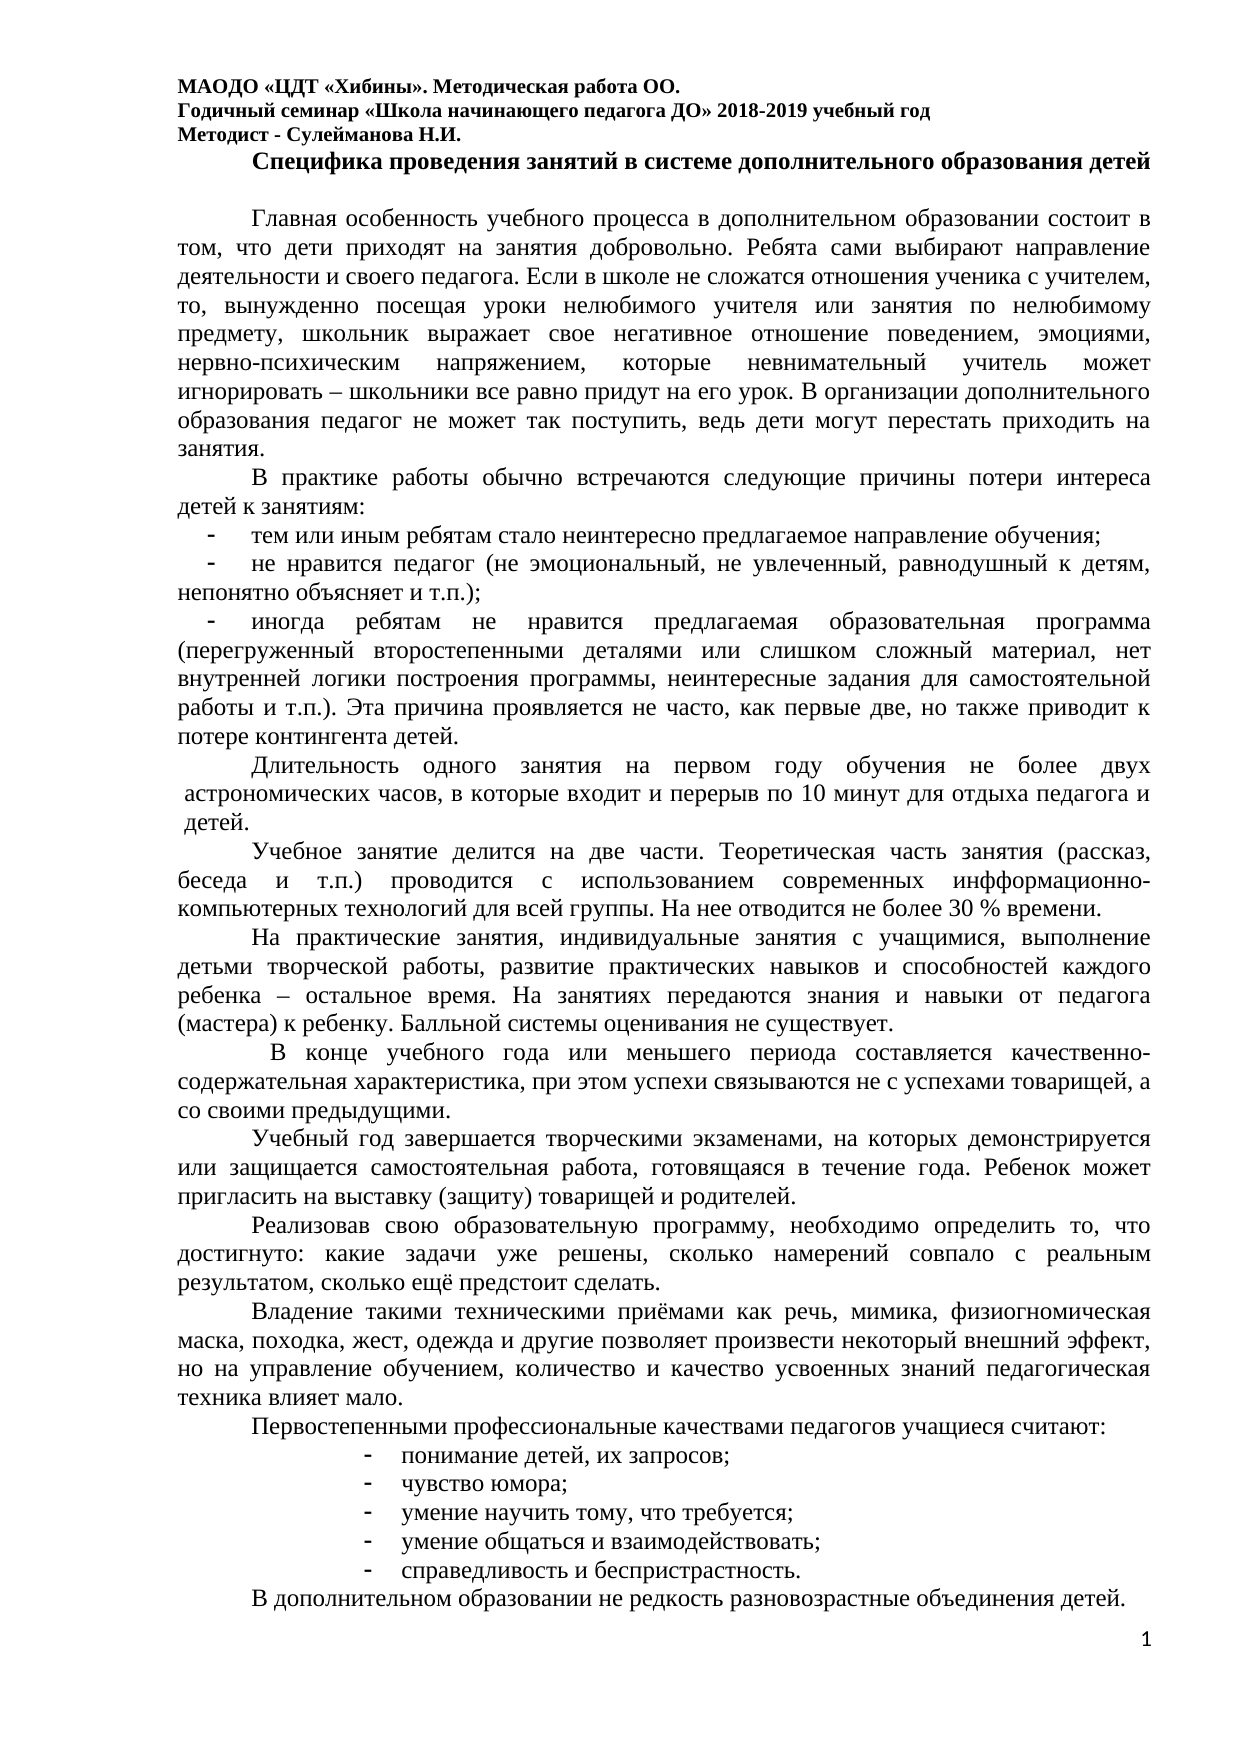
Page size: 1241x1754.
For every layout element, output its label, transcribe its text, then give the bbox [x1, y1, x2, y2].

list понимание детей, их запросов; [363, 1440, 1152, 1468]
text Учебный год завершается творческими экзаменами, на которых демонстрируется или защищается самостоятельная работа, готовящаяся в течение года. Ребенок может пригласить на выставку (защиту) товарищей и родителей. [177, 1123, 1152, 1210]
text Учебное занятие делится на две части. Теоретическая часть занятия (рассказ, беседа и т.п.) проводится с использованием современных инфформационно-компьютерных технологий для всей группы. На нее отводится не более 30 % времени. [177, 836, 1152, 922]
text Главная особенность учебного процесса в дополнительном образовании состоит в том, что дети приходят на занятия добровольно. Ребята сами выбирают направление деятельности и своего педагога. Если в школе не сложатся отношения ученика с учителем, то, вынужденно посещая уроки нелюбимого учителя или занятия по нелюбимому предмету, школьник выражает свое негативное отношение поведением, эмоциями, нервно-психическим напряжением, которые невнимательный учитель может игнорировать – школьники все равно придут на его урок. В организации дополнительного образования педагог не может так поступить, ведь дети могут перестать приходить на занятия. [177, 203, 1152, 462]
text Владение такими техническими приёмами как речь, мимика, физиогномическая маска, походка, жест, одежда и другие позволяет произвести некоторый внешний эффект, но на управление обучением, количество и качество усвоенных знаний педагогическая техника влияет мало. [177, 1296, 1152, 1411]
list чувство юмора; [363, 1468, 1152, 1497]
text Первостепенными профессиональные качествами педагогов учащиеся считают: [177, 1411, 1152, 1440]
text Специфика проведения занятий в системе дополнительного образования детей [177, 146, 1152, 175]
text В конце учебного года или меньшего периода составляется качественно-содержательная характеристика, при этом успехи связываются не с успехами товарищей, а со своими предыдущими. [177, 1037, 1152, 1123]
list не нравится педагог (не эмоциональный, не увлеченный, равнодушный к детям, непонятно объясняет и т.п.); [177, 548, 1152, 606]
list иногда ребятам не нравится предлагаемая образовательная программа (перегруженный второстепенными деталями или слишком сложный материал, нет внутренней логики построения программы, неинтересные задания для самостоятельной работы и т.п.). Эта причина проявляется не часто, как первые две, но также приводит к потере контингента детей. [177, 606, 1152, 750]
list умение общаться и взаимодействовать; [363, 1526, 1152, 1555]
text На практические занятия, индивидуальные занятия с учащимися, выполнение детьми творческой работы, развитие практических навыков и способностей каждого ребенка – остальное время. На занятиях передаются знания и навыки от педагога (мастера) к ребенку. Балльной системы оценивания не существует. [177, 922, 1152, 1037]
text Длительность одного занятия на первом году обучения не более двух астрономических часов, в которые входит и перерыв по 10 минут для отдыха педагога и детей. [184, 750, 1152, 836]
text В практике работы обычно встречаются следующие причины потери интереса детей к занятиям: [177, 462, 1152, 520]
list справедливость и беспристрастность. [363, 1555, 1152, 1583]
text В дополнительном образовании не редкость разновозрастные объединения детей. [177, 1583, 1152, 1612]
list умение научить тому, что требуется; [363, 1497, 1152, 1526]
list тем или иным ребятам стало неинтересно предлагаемое направление обучения; [177, 520, 1152, 548]
text Реализовав свою образовательную программу, необходимо определить то, что достигнуто: какие задачи уже решены, сколько намерений совпало с реальным результатом, сколько ещё предстоит сделать. [177, 1210, 1152, 1296]
